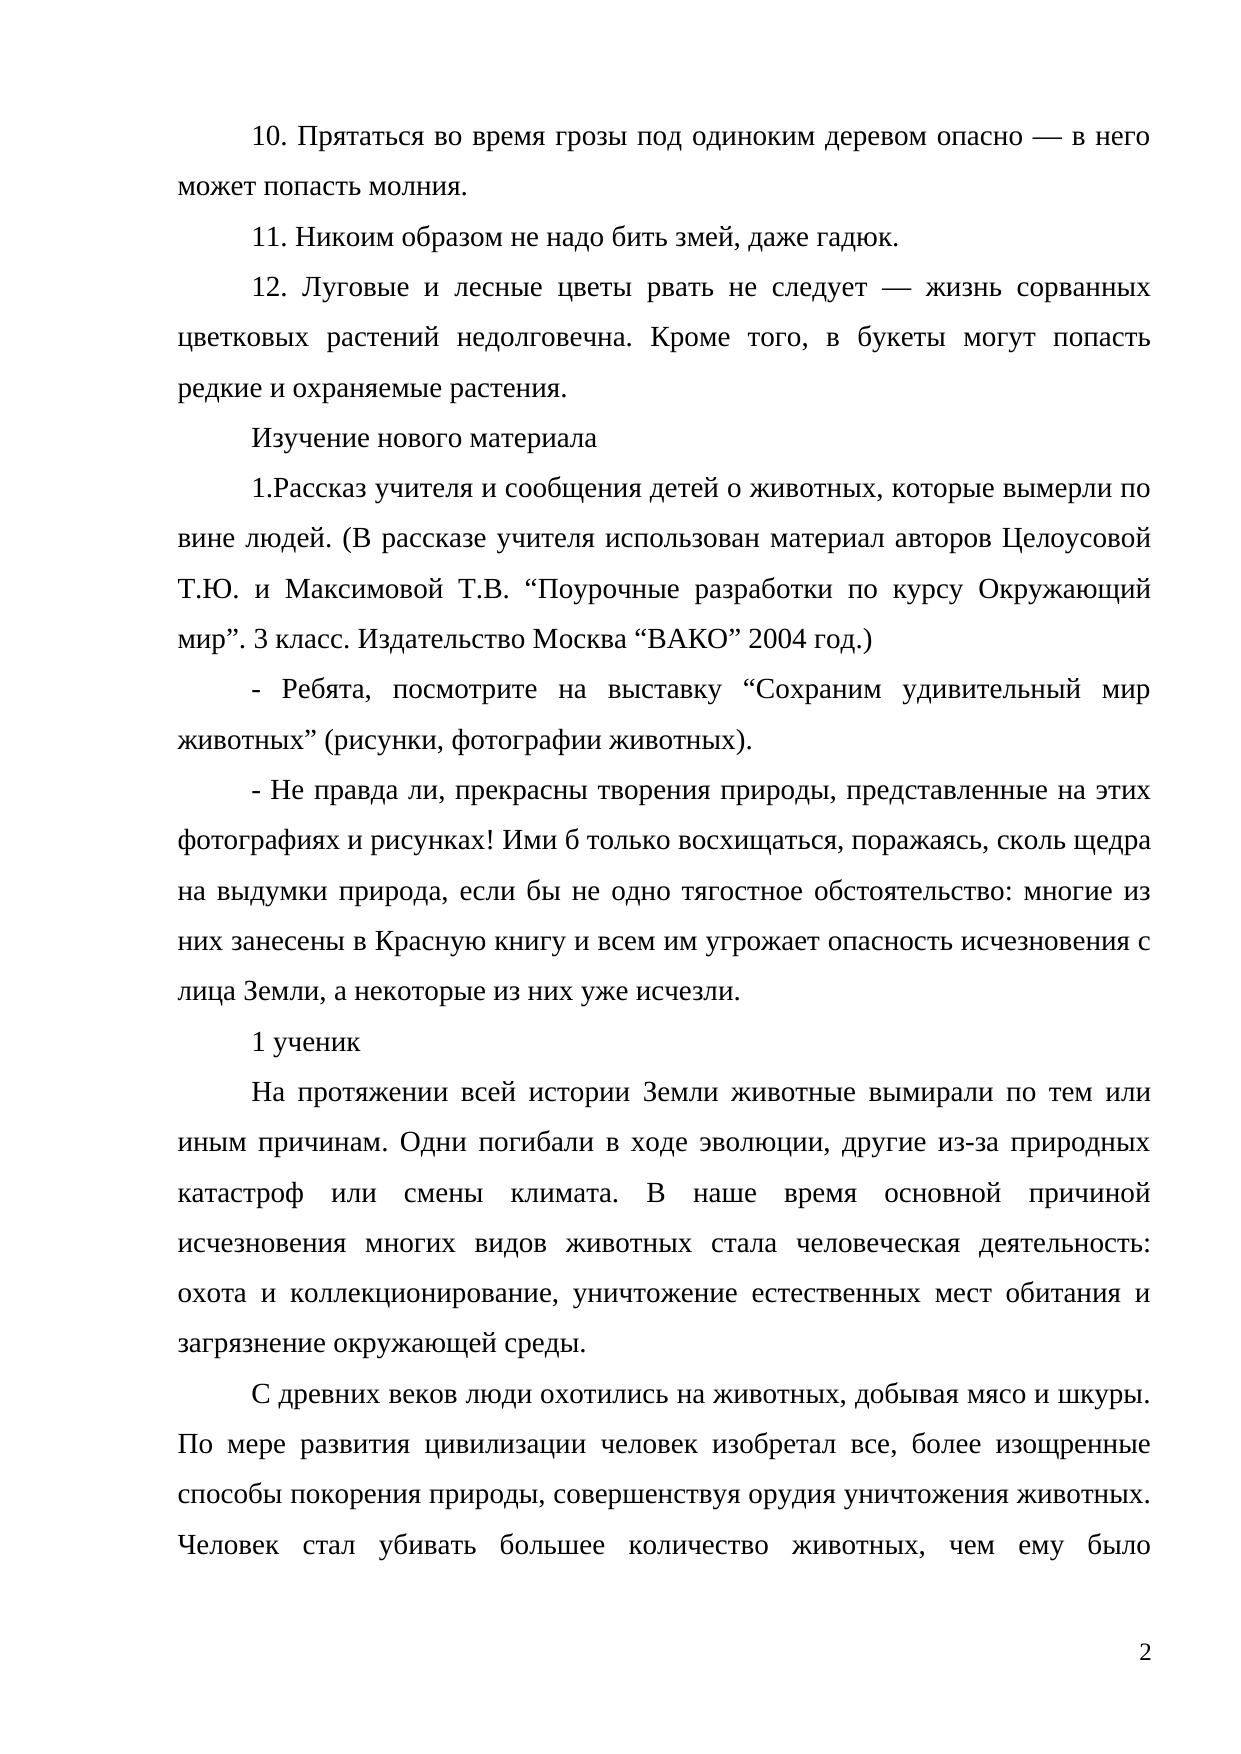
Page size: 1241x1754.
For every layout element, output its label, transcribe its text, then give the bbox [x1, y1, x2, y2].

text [177, 1376, 1152, 1560]
text 11. Никоим образом не надо бить змей, даже гадюк. [177, 219, 1152, 252]
text - Не правда ли, прекрасны творения природы, представленные на этих фотографиях и рисунках! Ими б только восхищаться, поражаясь, сколь щедра на выдумки природа, если бы не одно тягостное обстоятельство: многие из них занесены в Красную книгу и всем им угрожает опасность исчезновения с лица Земли, а некоторые из них уже исчезли. [177, 772, 1152, 1007]
text 1.Рассказ учителя и сообщения детей о животных, которые вымерли по вине людей. (В рассказе учителя использован материал авторов Целоусовой Т.Ю. и Максимовой Т.В. “Поурочные разработки по курсу Окружающий мир”. 3 класс. Издательство Москва “ВАКО” 2004 год.) [177, 470, 1152, 655]
text 12. Луговые и лесные цветы рвать не следует — жизнь сорванных цветковых растений недолговечна. Кроме того, в букеты могут попасть редкие и охраняемые растения. [177, 269, 1152, 403]
text 1 ученик [177, 1024, 1152, 1057]
text На протяжении всей истории Земли животные вымирали по тем или иным причинам. Одни погибали в ходе эволюции, другие из-за природных катастроф или смены климата. В наше время основной причиной исчезновения многих видов животных стала человеческая деятельность: охота и коллекционирование, уничтожение естественных мест обитания и загрязнение окружающей среды. [177, 1074, 1152, 1359]
text - Ребята, посмотрите на выставку “Сохраним удивительный мир животных” (рисунки, фотографии животных). [177, 672, 1152, 755]
text 10. Прятаться во время грозы под одиноким деревом опасно — в него может попасть молния. [177, 118, 1152, 202]
text Изучение нового материала [177, 420, 1152, 453]
